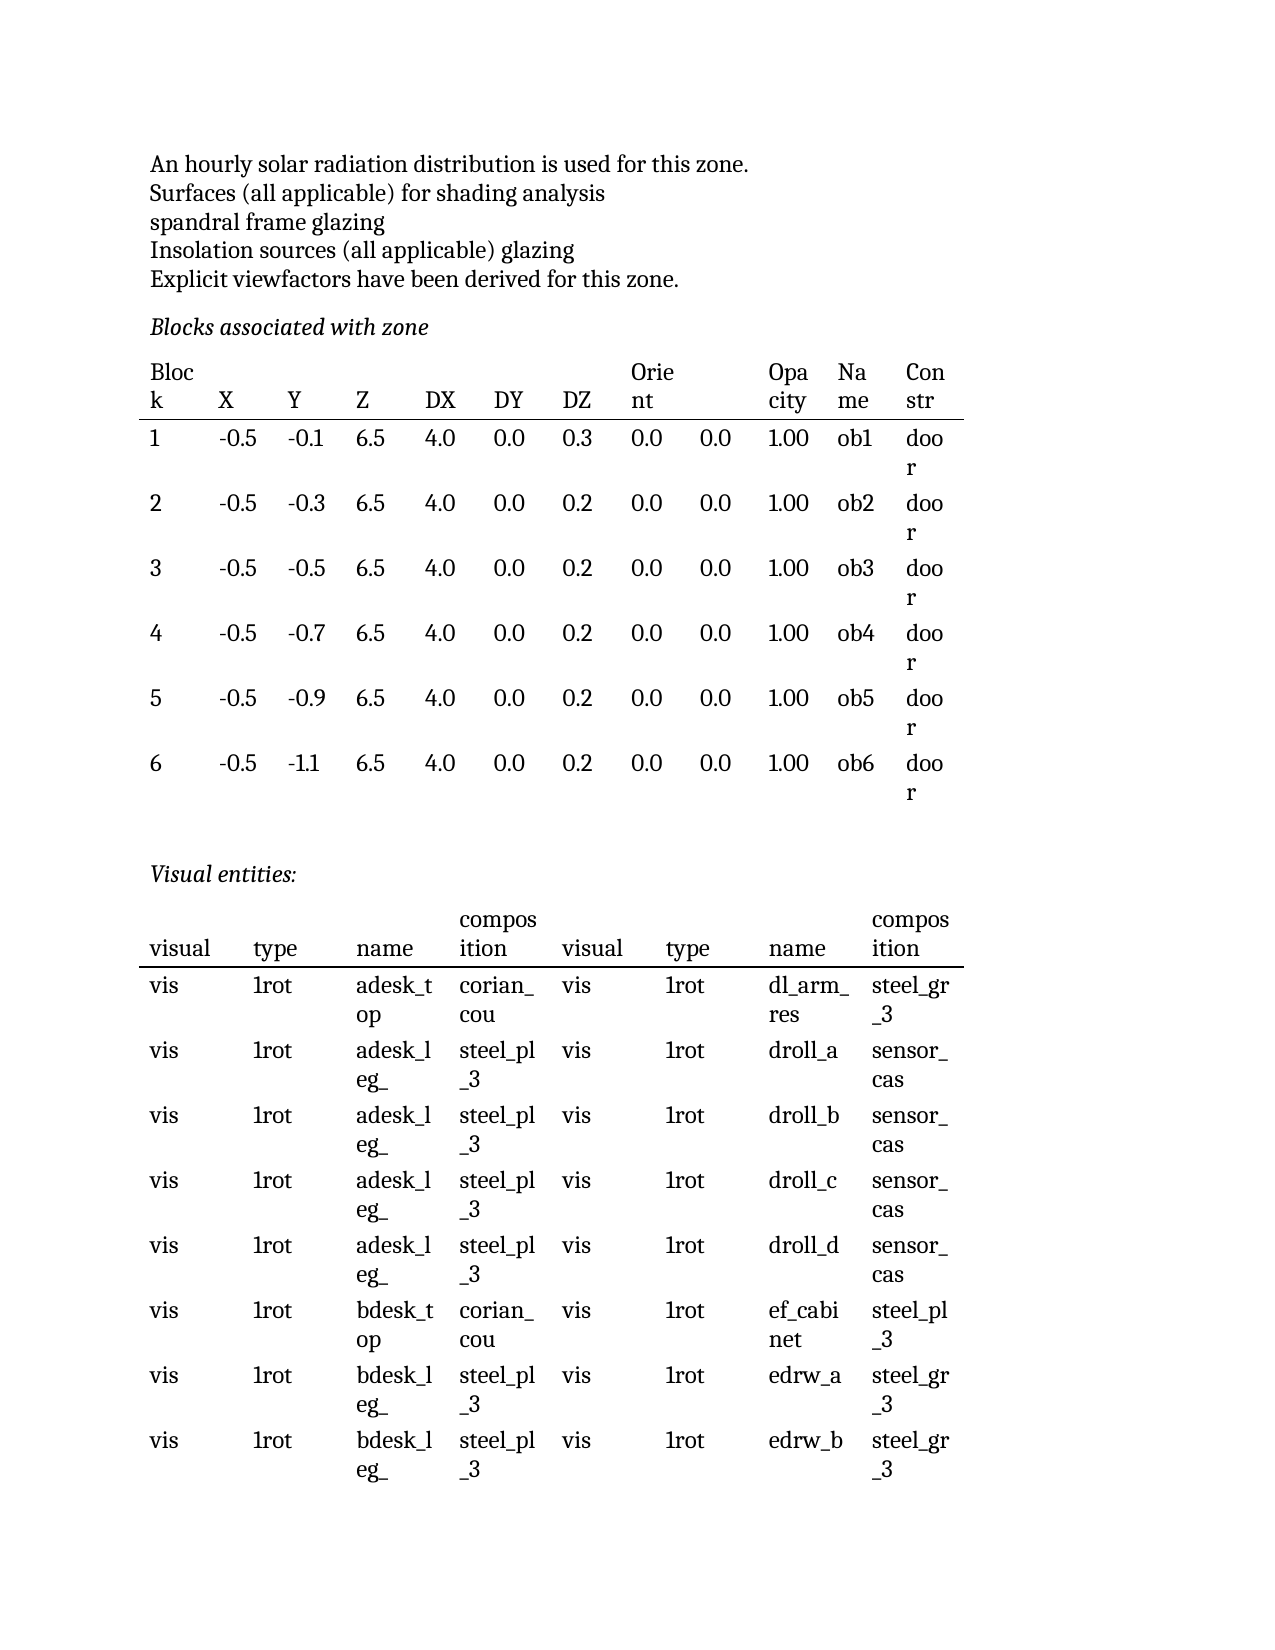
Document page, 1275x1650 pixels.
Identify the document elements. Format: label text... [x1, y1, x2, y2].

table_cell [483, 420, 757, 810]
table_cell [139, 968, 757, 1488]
text Blocks associated with zone [150, 312, 1125, 341]
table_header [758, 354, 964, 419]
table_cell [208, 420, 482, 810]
text Visual entities: [150, 860, 1125, 889]
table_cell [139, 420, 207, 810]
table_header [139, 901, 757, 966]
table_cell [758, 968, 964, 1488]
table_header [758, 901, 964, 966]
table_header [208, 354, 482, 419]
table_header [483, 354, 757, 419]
text An hourly solar radiation distribution is used for this zone. Surfaces (all applicable) for shading analysis spandral frame glazing Insolation sources (all applicable) glazing Explicit viewfactors have been derived for this zone. [150, 150, 1125, 294]
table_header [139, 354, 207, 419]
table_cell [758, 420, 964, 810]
